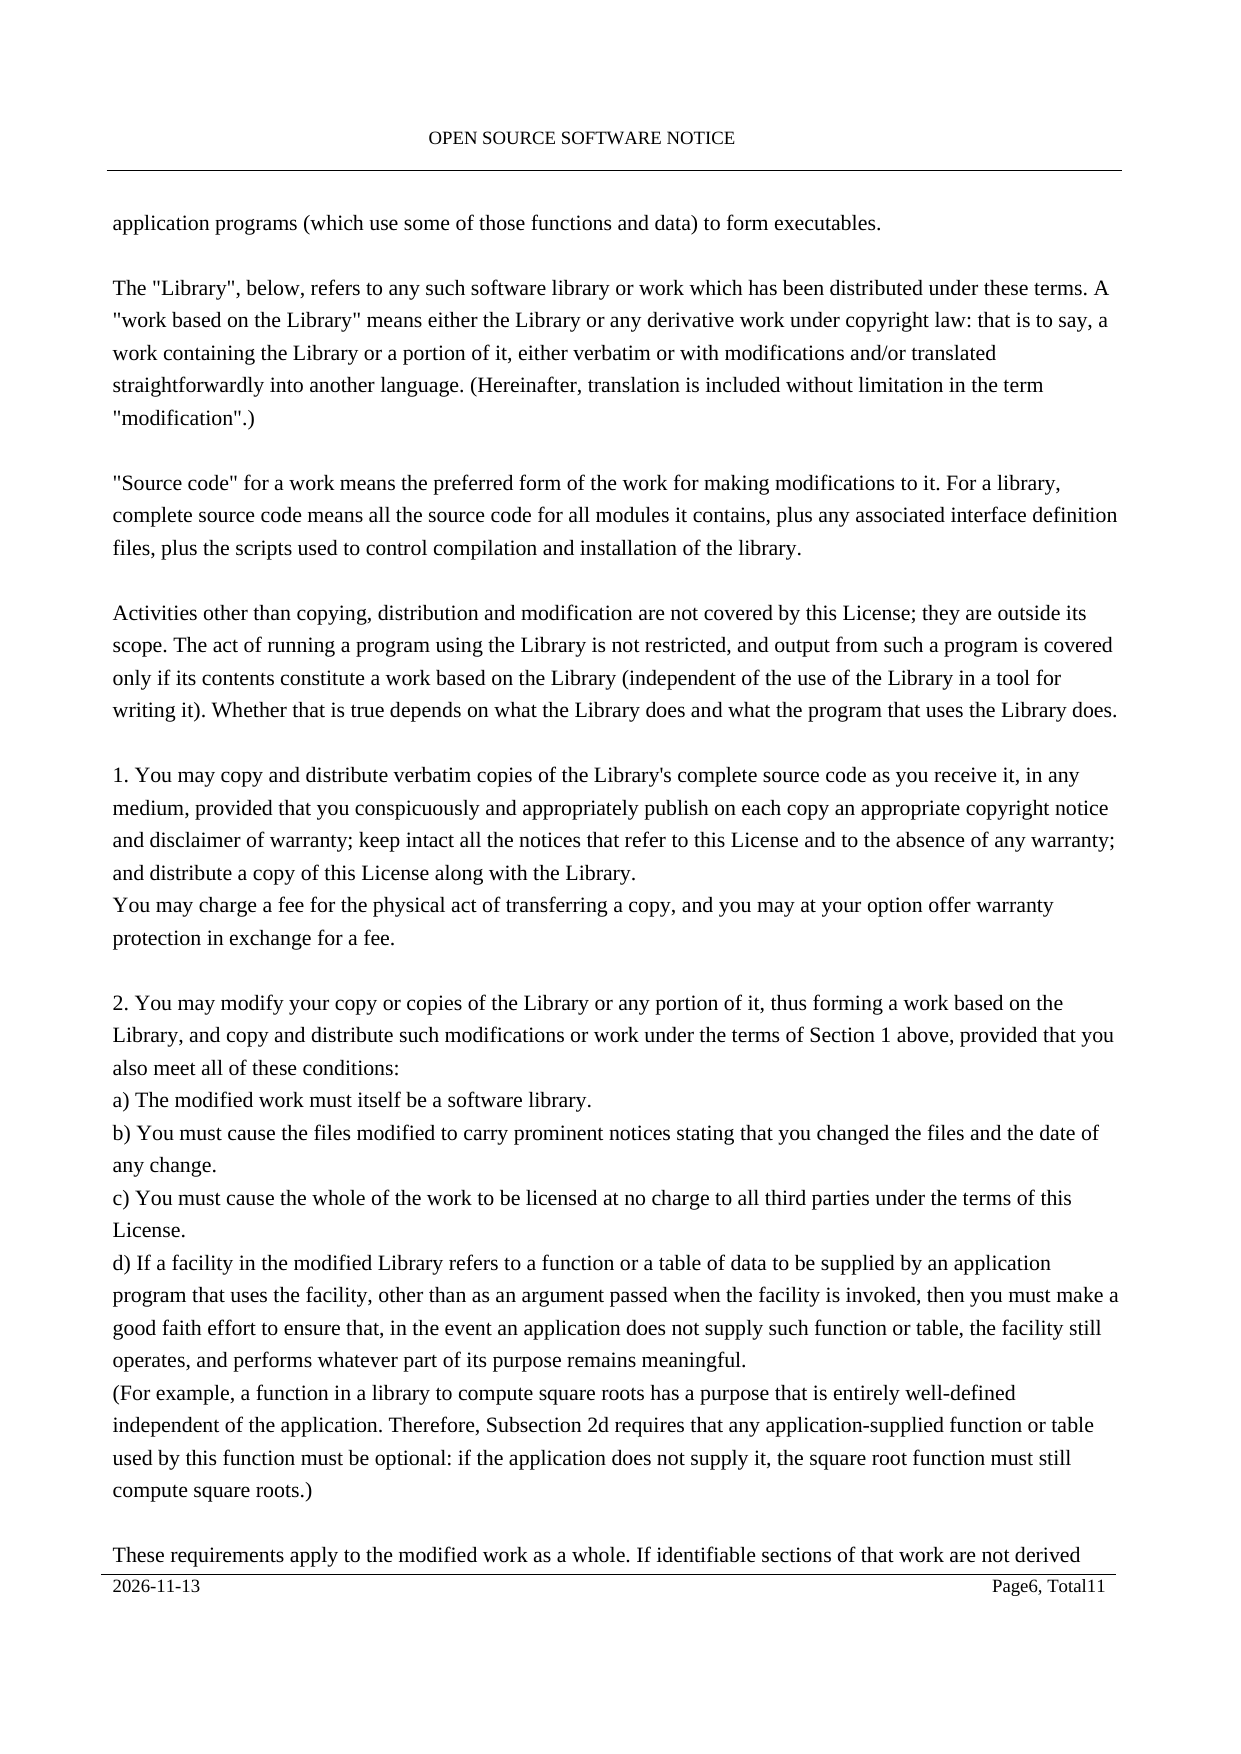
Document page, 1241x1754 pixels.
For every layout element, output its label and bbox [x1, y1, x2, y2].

text [112, 206, 1128, 1571]
